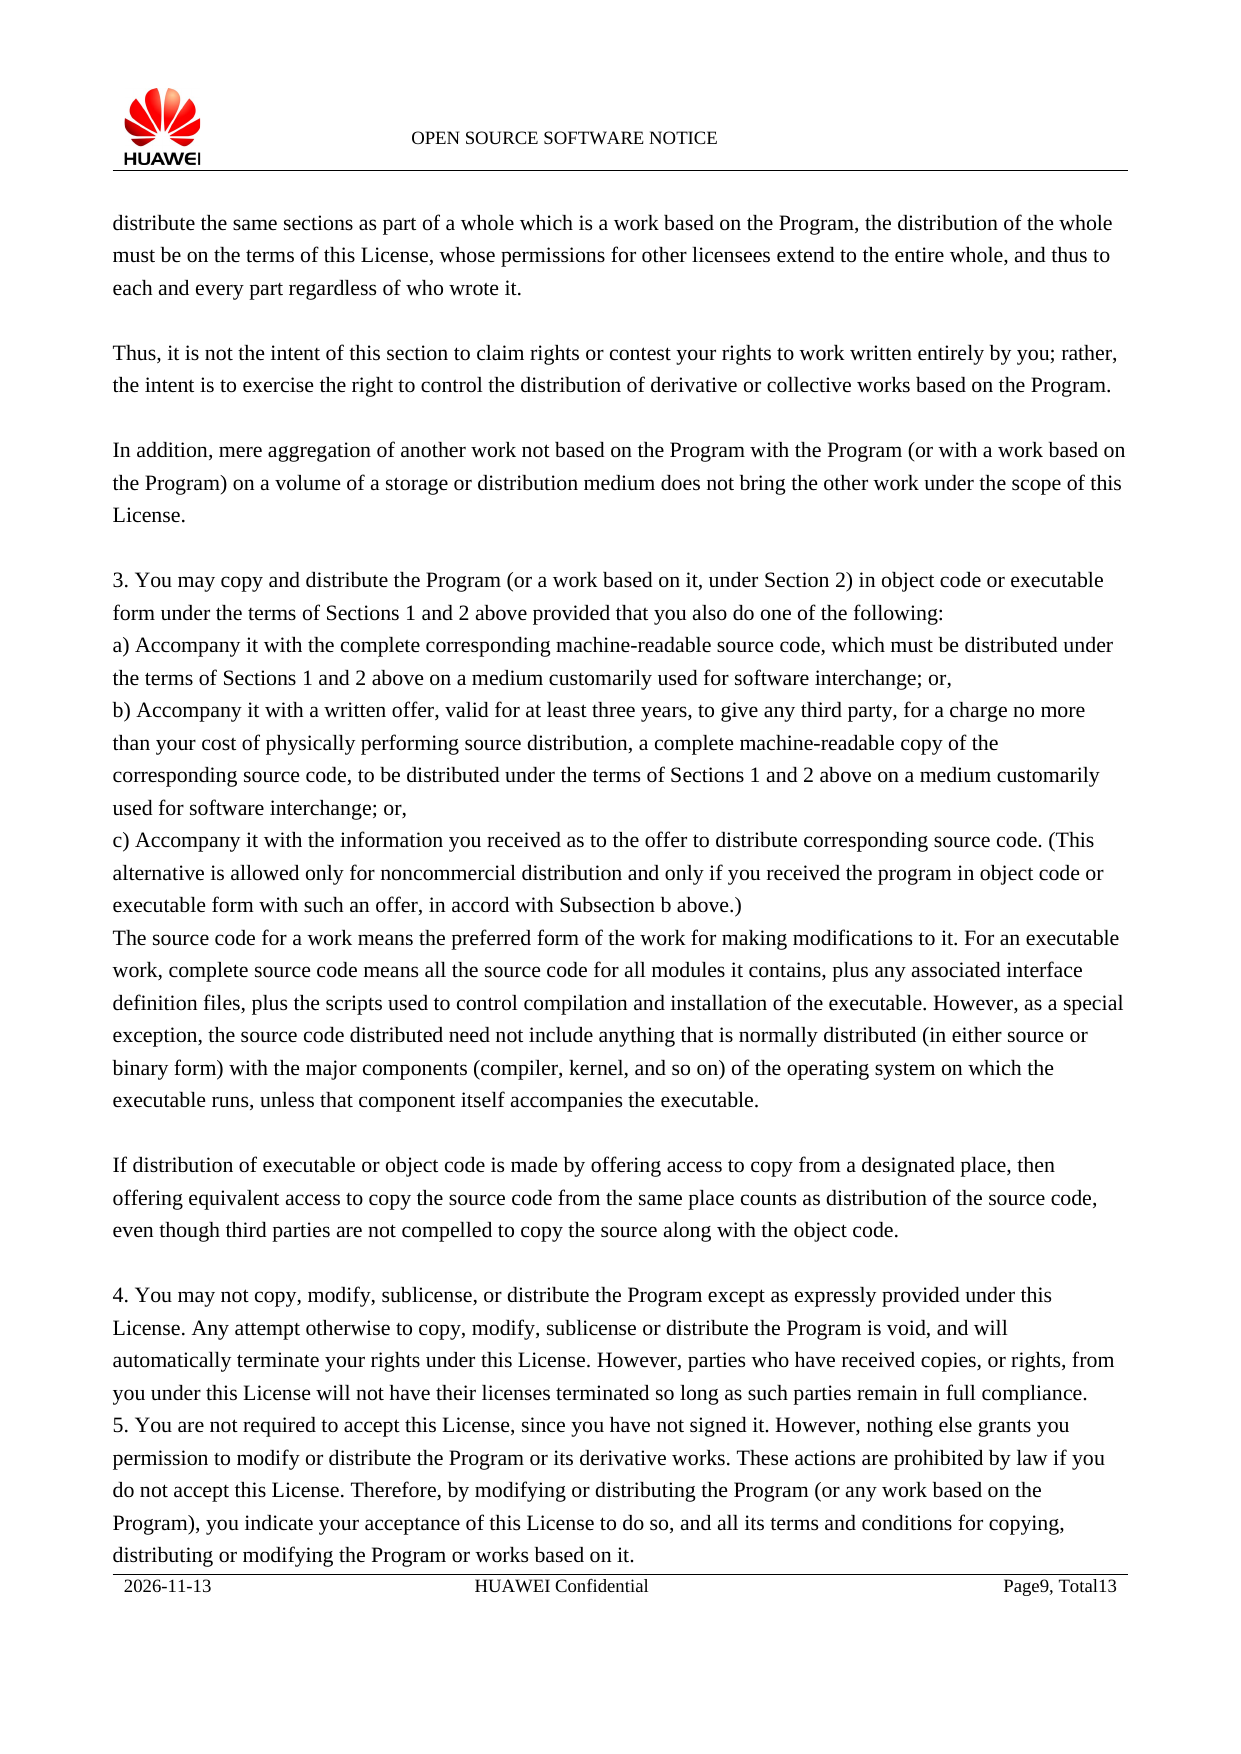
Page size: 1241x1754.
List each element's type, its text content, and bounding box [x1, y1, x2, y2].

picture [124, 88, 201, 165]
